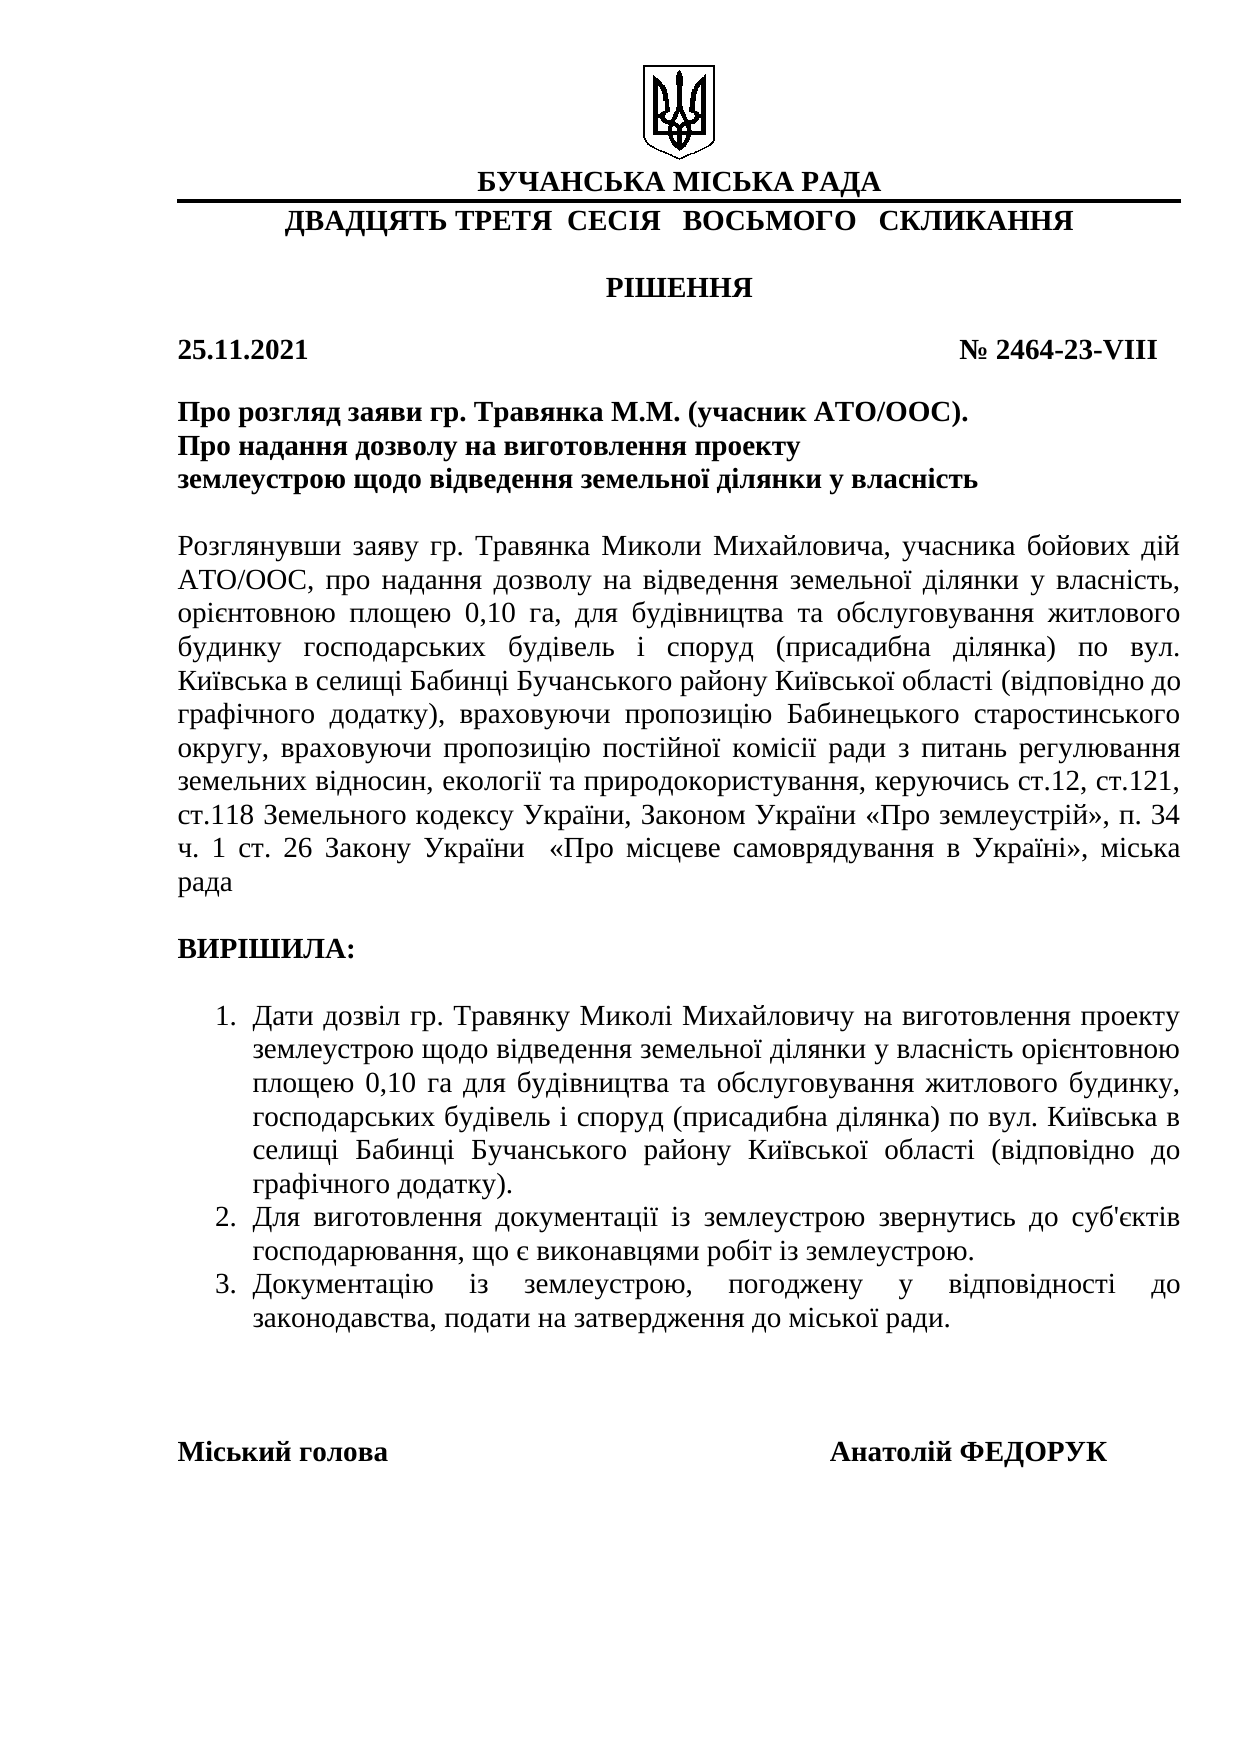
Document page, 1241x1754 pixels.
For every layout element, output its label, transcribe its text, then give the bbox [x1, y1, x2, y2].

text ВИРІШИЛА: [177, 931, 1181, 964]
text Про надання дозволу на виготовлення проекту [177, 428, 1181, 461]
text БУЧАНСЬКА МІСЬКА РАДА [177, 164, 1181, 199]
text Міський голова Анатолій ФЕДОРУК [177, 1434, 1181, 1468]
text Про розгляд заяви гр. Травянка М.М. (учасник АТО/ООС). [177, 394, 1181, 428]
text землеустрою щодо відведення земельної ділянки у власність [177, 461, 1181, 495]
text РІШЕННЯ [177, 270, 1181, 303]
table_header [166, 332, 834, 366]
text ДВАДЦЯТЬ ТРЕТЯ СЕСІЯ ВОСЬМОГО СКЛИКАННЯ [177, 203, 1181, 236]
list Дати дозвіл гр. Травянку Миколі Михайловичу на виготовлення проекту землеустрою щодо відведення земельної ділянки у власність орієнтовною площею 0,10 га для будівництва та обслуговування житлового будинку, господарських будівель і споруд (присадибна ділянка) по вул. Київська в селищі Бабинці Бучанського району Київської області (відповідно до графічного додатку). [215, 998, 1181, 1199]
list Документацію із землеустрою, погоджену у відповідності до законодавства, подати на затвердження до міської ради. [215, 1266, 1181, 1333]
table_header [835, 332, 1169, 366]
text Розглянувши заяву гр. Травянка Миколи Михайловича, учасника бойових дій АТО/ООС, про надання дозволу на відведення земельної ділянки у власність, орієнтовною площею 0,10 га, для будівництва та обслуговування житлового будинку господарських будівель і споруд (присадибна ділянка) по вул. Київська в селищі Бабинці Бучанського району Київської області (відповідно до графічного додатку), враховуючи пропозицію Бабинецького старостинського округу, враховуючи пропозицію постійної комісії ради з питань регулювання земельних відносин, екології та природокористування, керуючись ст.12, ст.121, ст.118 Земельного кодексу України, Законом України «Про землеустрій», п. 34 ч. 1 ст. 26 Закону України «Про місцеве самоврядування в Україні», міська рада [177, 528, 1181, 897]
list Для виготовлення документації із землеустрою звернутись до суб'єктів господарювання, що є виконавцями робіт із землеустрою. [215, 1199, 1181, 1266]
